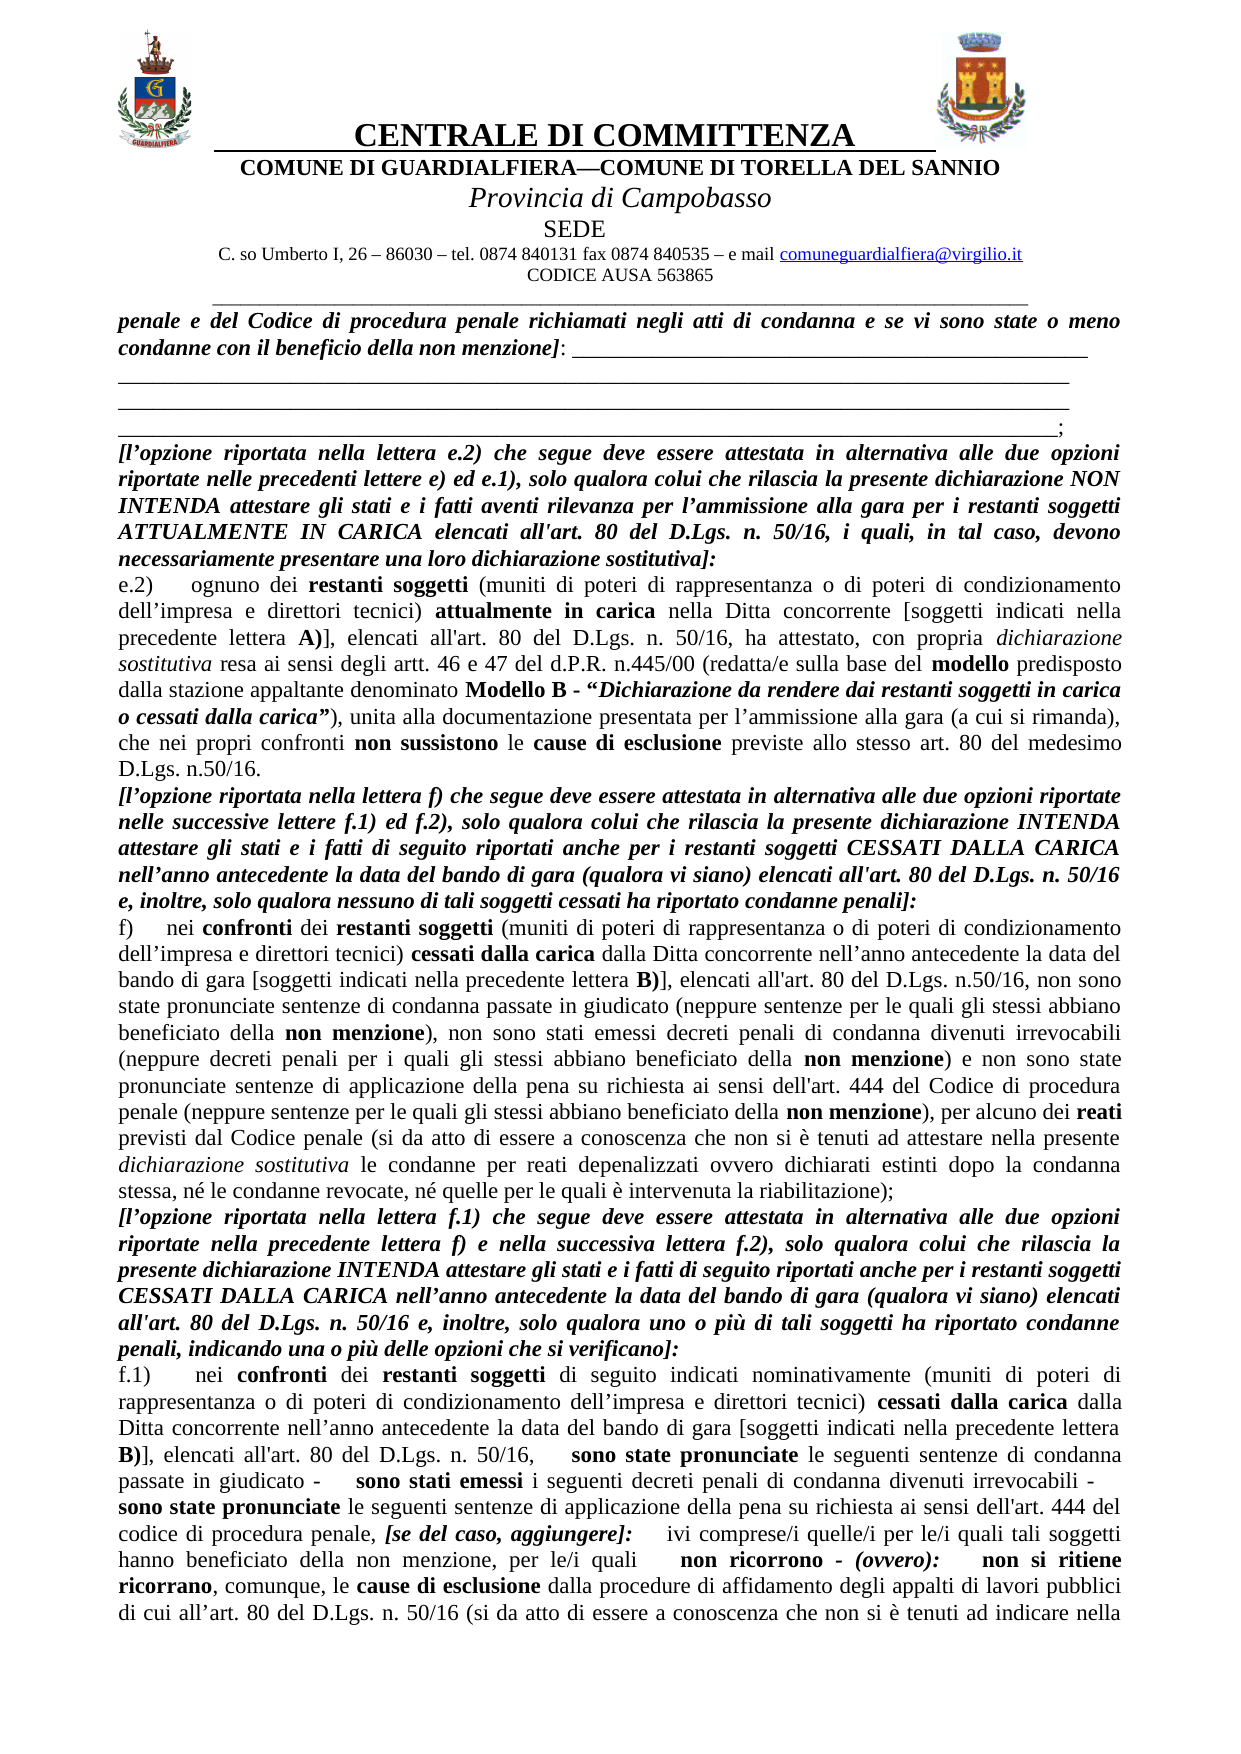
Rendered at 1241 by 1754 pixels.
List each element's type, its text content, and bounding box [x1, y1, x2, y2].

text f)  nei confronti dei restanti soggetti (muniti di poteri di rappresentanza o di poteri di condizionamento dell’impresa e direttori tecnici) cessati dalla carica dalla Ditta concorrente nell’anno antecedente la data del bando di gara [soggetti indicati nella precedente lettera B)], elencati all'art. 80 del D.Lgs. n.50/16, non sono state pronunciate sentenze di condanna passate in giudicato (neppure sentenze per le quali gli stessi abbiano beneficiato della non menzione), non sono stati emessi decreti penali di condanna divenuti irrevocabili (neppure decreti penali per i quali gli stessi abbiano beneficiato della non menzione) e non sono state pronunciate sentenze di applicazione della pena su richiesta ai sensi dell'art. 444 del Codice di procedura penale (neppure sentenze per le quali gli stessi abbiano beneficiato della non menzione), per alcuno dei reati previsti dal Codice penale (si da atto di essere a conoscenza che non si è tenuti ad attestare nella presente dichiarazione sostitutiva le condanne per reati depenalizzati ovvero dichiarati estinti dopo la condanna stessa, né le condanne revocate, né quelle per le quali è intervenuta la riabilitazione); [118, 913, 1122, 1203]
text e.2)  ognuno dei restanti soggetti (muniti di poteri di rappresentanza o di poteri di condizionamento dell’impresa e direttori tecnici) attualmente in carica nella Ditta concorrente [soggetti indicati nella precedente lettera A)], elencati all'art. 80 del D.Lgs. n. 50/16, ha attestato, con propria dichiarazione sostitutiva resa ai sensi degli artt. 46 e 47 del d.P.R. n.445/00 (redatta/e sulla base del modello predisposto dalla stazione appaltante denominato Modello B - “Dichiarazione da rendere dai restanti soggetti in carica o cessati dalla carica”), unita alla documentazione presentata per l’ammissione alla gara (a cui si rimanda), che nei propri confronti non sussistono le cause di esclusione previste allo stesso art. 80 del medesimo D.Lgs. n.50/16. [118, 571, 1122, 782]
text ___________________________________________________________________________________ [118, 386, 1122, 413]
text __________________________________________________________________________________; [118, 413, 1122, 439]
text ___________________________________________________________________________________ [118, 360, 1122, 386]
picture [935, 29, 1027, 147]
text [l’opzione riportata nella lettera f.1) che segue deve essere attestata in alternativa alle due opzioni riportate nella precedente lettera f) e nella successiva lettera f.2), solo qualora colui che rilascia la presente dichiarazione INTENDA attestare gli stati e i fatti di seguito riportati anche per i restanti soggetti CESSATI DALLA CARICA nell’anno antecedente la data del bando di gara (qualora vi siano) elencati all'art. 80 del D.Lgs. n. 50/16 e, inoltre, solo qualora uno o più di tali soggetti ha riportato condanne penali, indicando una o più delle opzioni che si verificano]: [118, 1203, 1122, 1362]
text [l’opzione riportata nella lettera f) che segue deve essere attestata in alternativa alle due opzioni riportate nelle successive lettere f.1) ed f.2), solo qualora colui che rilascia la presente dichiarazione INTENDA attestare gli stati e i fatti di seguito riportati anche per i restanti soggetti CESSATI DALLA CARICA nell’anno antecedente la data del bando di gara (qualora vi siano) elencati all'art. 80 del D.Lgs. n. 50/16 e, inoltre, solo qualora nessuno di tali soggetti cessati ha riportato condanne penali]: [118, 782, 1122, 913]
text [l’opzione riportata nella lettera e.2) che segue deve essere attestata in alternativa alle due opzioni riportate nelle precedenti lettere e) ed e.1), solo qualora colui che rilascia la presente dichiarazione NON INTENDA attestare gli stati e i fatti aventi rilevanza per l’ammissione alla gara per i restanti soggetti ATTUALMENTE IN CARICA elencati all'art. 80 del D.Lgs. n. 50/16, i quali, in tal caso, devono necessariamente presentare una loro dichiarazione sostitutiva]: [118, 439, 1122, 571]
picture [118, 29, 192, 148]
